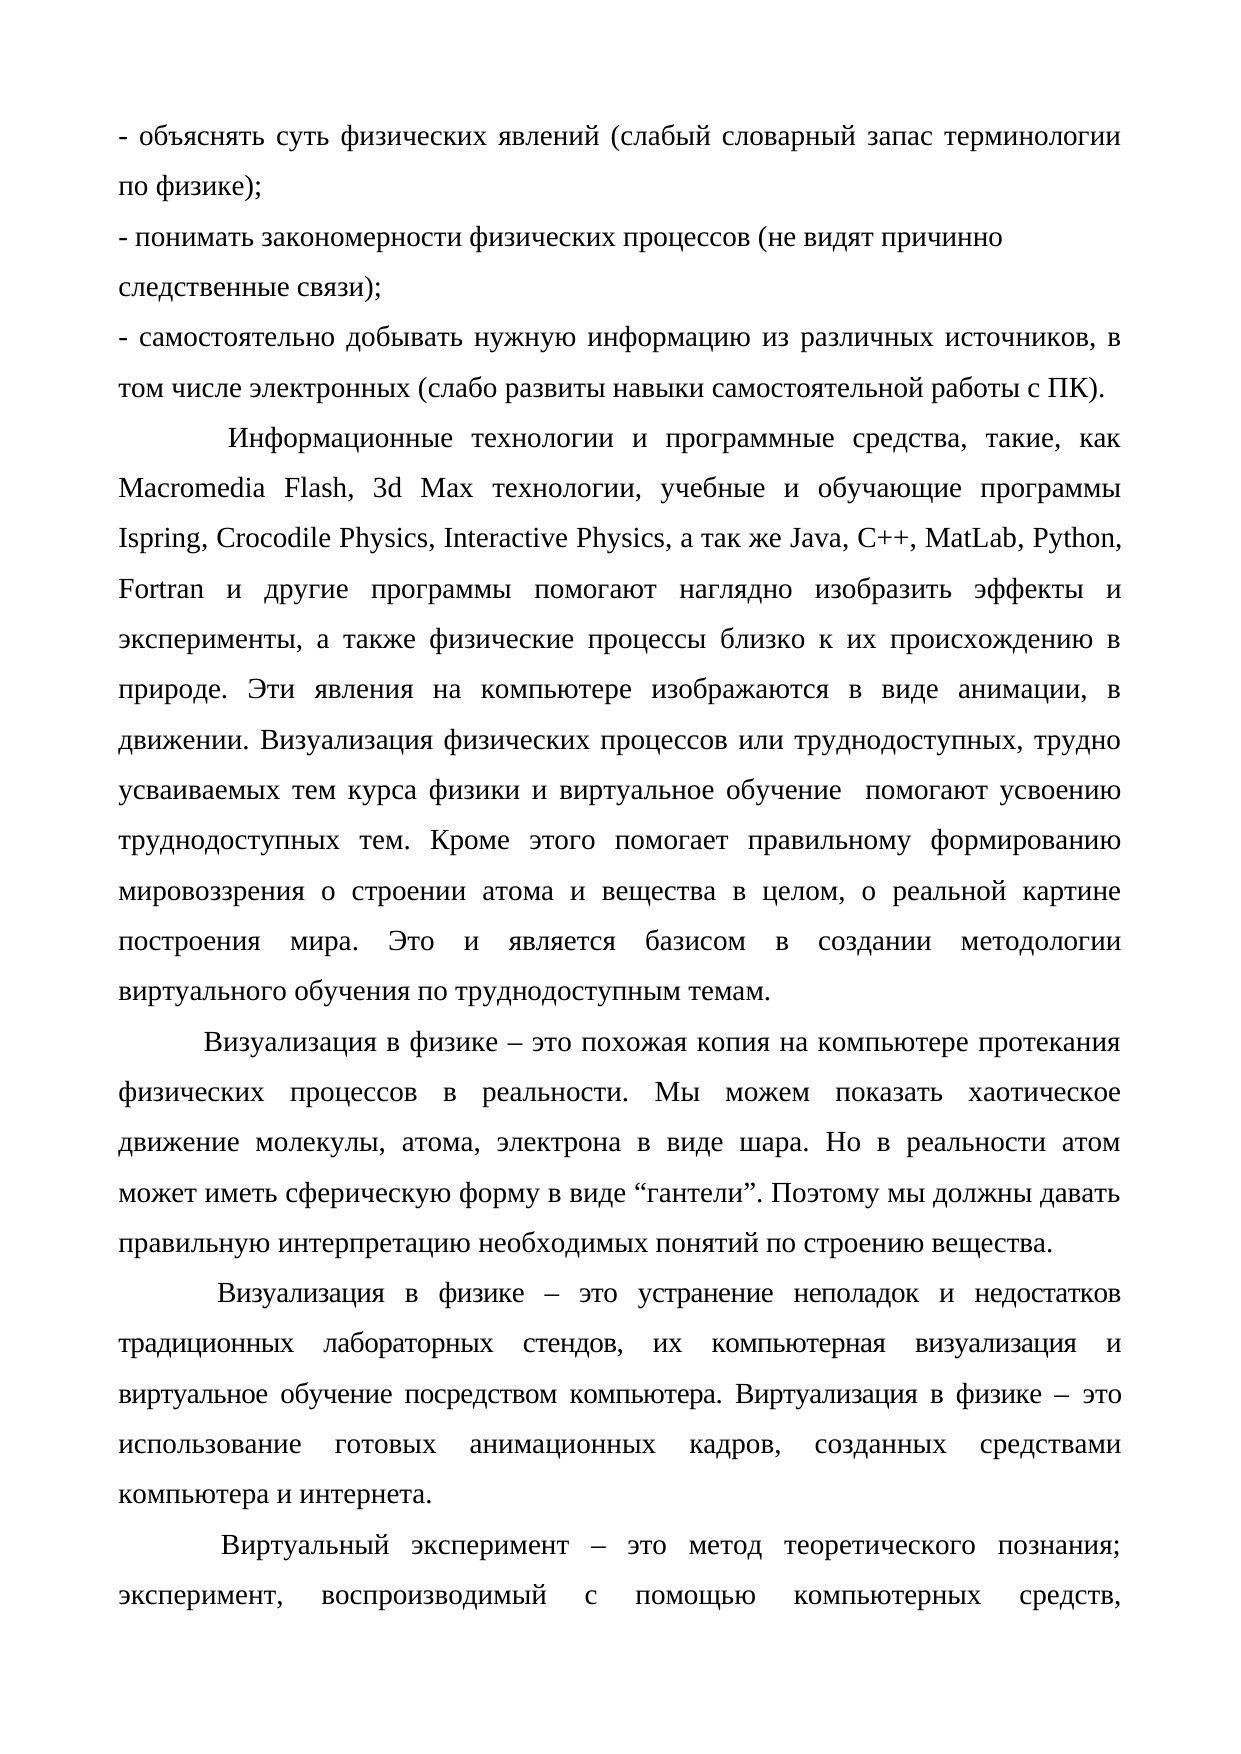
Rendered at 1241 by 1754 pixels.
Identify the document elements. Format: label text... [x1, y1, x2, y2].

text - самостоятельно добывать нужную информацию из различных источников, в том числе электронных (слабо развиты навыки самостоятельной работы с ПК). [118, 319, 1122, 403]
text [118, 1527, 1122, 1611]
text Информационные технологии и программные средства, такие, как Macromedia Flash, 3d Max технологии, учебные и обучающие программы Ispring, Crocodile Physics, Interactive Physics, а так же Java, C++, MatLab, Python, Fortran и другие программы помогают наглядно изобразить эффекты и эксперименты, а также физические процессы близко к их происхождению в природе. Эти явления на компьютере изображаются в виде анимации, в движении. Визуализация физических процессов или труднодоступных, трудно усваиваемых тем курса физики и виртуальное обучение помогают усвоению труднодоступных тем. Кроме этого помогает правильному формированию мировоззрения о строении атома и вещества в целом, о реальной картине построения мира. Это и является базисом в создании методологии виртуального обучения по труднодоступным темам. [118, 420, 1122, 1007]
text следственные связи); [118, 269, 1122, 303]
text - понимать закономерности физических процессов (не видят причинно [118, 219, 1122, 252]
text Визуализация в физике – это устранение неполадок и недостатков традиционных лабораторных стендов, их компьютерная визуализация и виртуальное обучение посредством компьютера. Виртуализация в физике – это использование готовых анимационных кадров, созданных средствами компьютера и интернета. [118, 1275, 1122, 1510]
text - объяснять суть физических явлений (слабый словарный запас терминологии по физике); [118, 118, 1122, 202]
text Визуализация в физике – это похожая копия на компьютере протекания физических процессов в реальности. Мы можем показать хаотическое движение молекулы, атома, электрона в виде шара. Но в реальности атом может иметь сферическую форму в виде “гантели”. Поэтому мы должны давать правильную интерпретацию необходимых понятий по строению вещества. [118, 1024, 1122, 1258]
